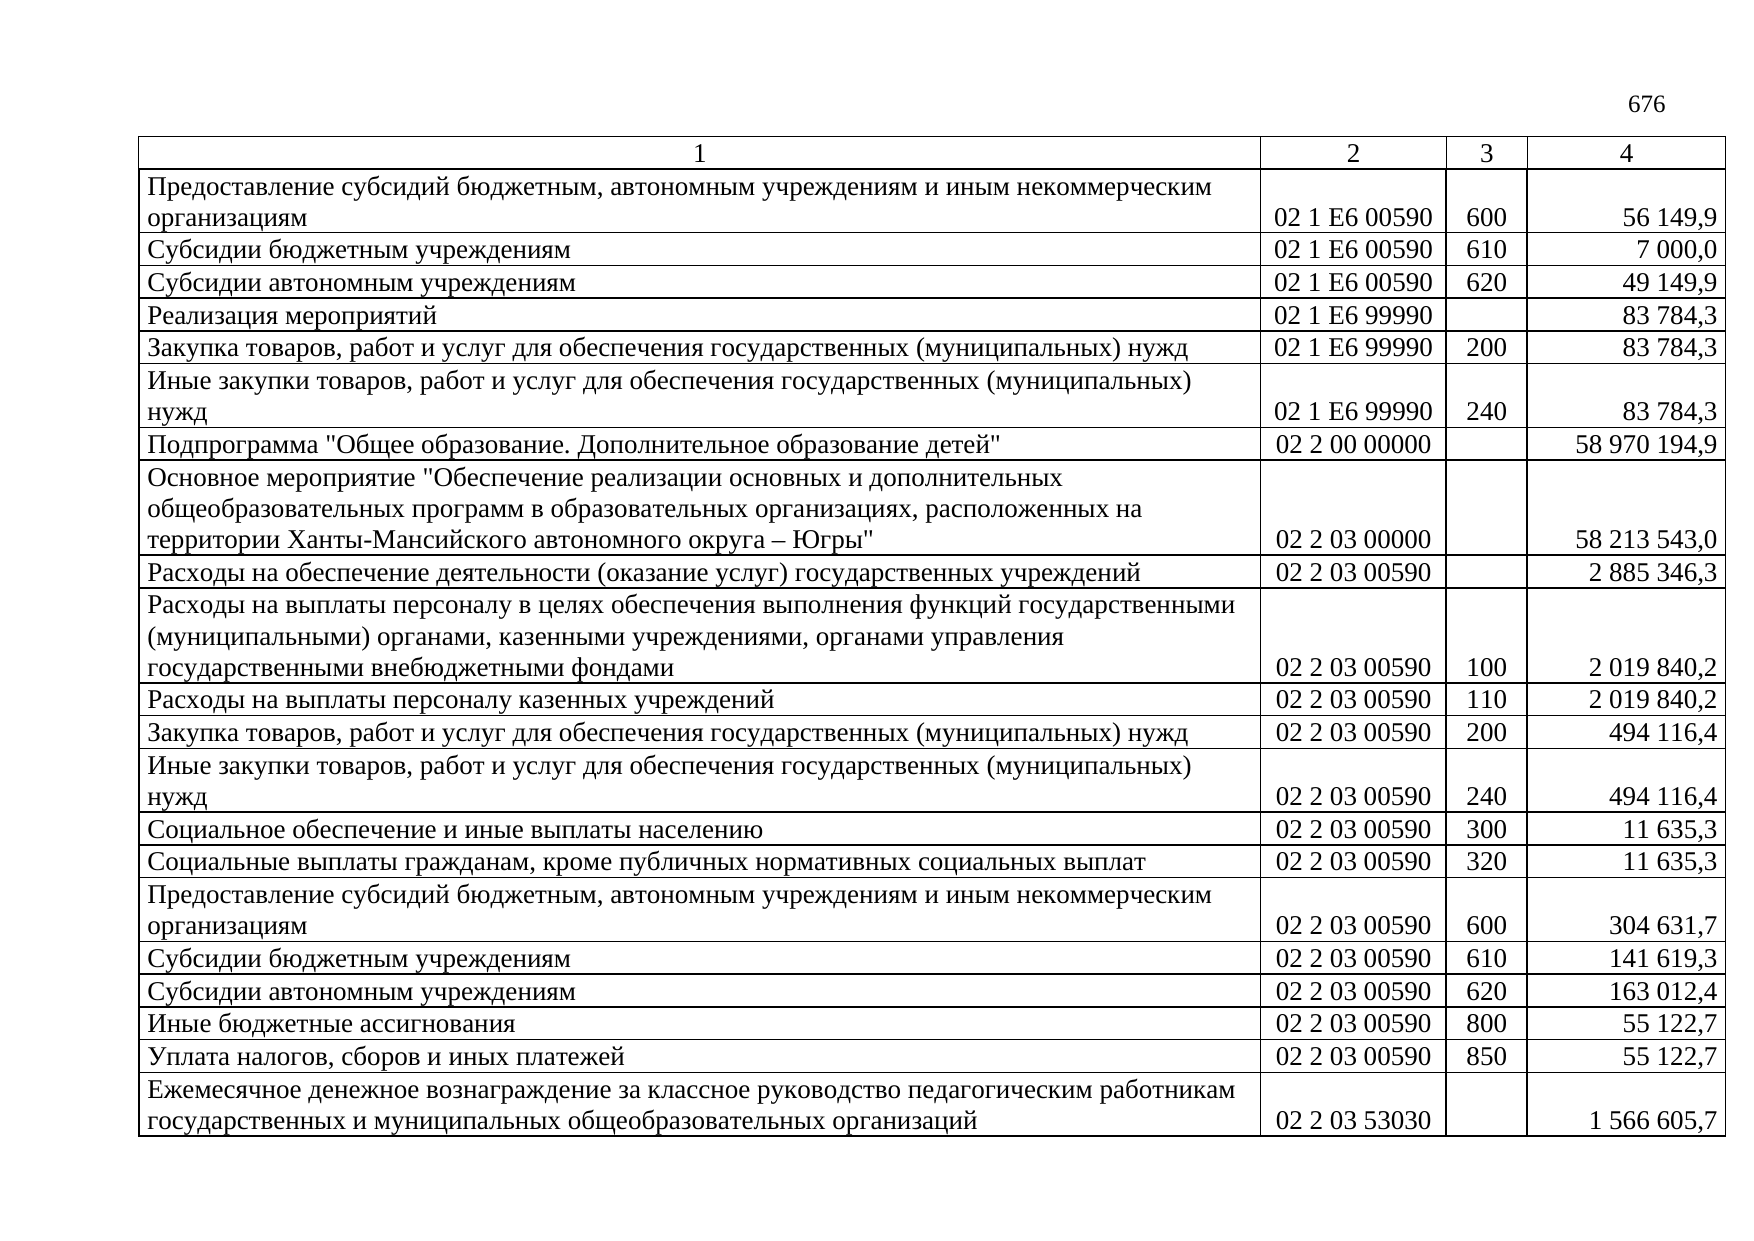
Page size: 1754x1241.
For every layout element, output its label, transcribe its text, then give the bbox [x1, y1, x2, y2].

table_cell Расходы на выплаты персоналу казенных учреждений [140, 684, 1260, 715]
table_cell Иные закупки товаров, работ и услуг для обеспечения государственных (муниципальных) нужд [140, 749, 1260, 811]
table_cell 200 [1447, 332, 1526, 363]
table_cell Субсидии автономным учреждениям [140, 975, 1260, 1006]
table_cell 2 019 840,2 [1528, 589, 1725, 682]
table_cell 320 [1447, 846, 1526, 877]
table_cell 304 631,7 [1528, 878, 1725, 941]
table_cell 2 885 346,3 [1528, 556, 1725, 587]
table_cell 58 970 194,9 [1528, 428, 1725, 459]
table_cell 02 2 03 00590 [1261, 942, 1445, 973]
table_cell 610 [1447, 942, 1526, 973]
table_cell 02 2 03 53030 [1261, 1073, 1445, 1135]
table_cell 2 019 840,2 [1528, 684, 1725, 715]
table_cell 02 1 E6 00590 [1261, 266, 1445, 297]
table_cell 55 122,7 [1528, 1008, 1725, 1039]
table_cell 02 1 E6 99990 [1261, 332, 1445, 363]
table_cell Субсидии автономным учреждениям [140, 266, 1260, 297]
table_cell 58 213 543,0 [1528, 461, 1725, 554]
table_cell 1 566 605,7 [1528, 1073, 1725, 1135]
table_cell Основное мероприятие "Обеспечение реализации основных и дополнительных общеобразовательных программ в образовательных организациях, расположенных на территории Ханты-Мансийского автономного округа – Югры" [140, 461, 1260, 554]
table_cell 02 2 03 00590 [1261, 975, 1445, 1006]
table_cell 02 2 03 00590 [1261, 556, 1445, 587]
table_cell 02 2 03 00590 [1261, 813, 1445, 844]
table_cell 163 012,4 [1528, 975, 1725, 1006]
table_cell 494 116,4 [1528, 716, 1725, 747]
table_cell 600 [1447, 170, 1526, 232]
table_cell 02 1 E6 00590 [1261, 233, 1445, 264]
table_cell 02 1 E6 99990 [1261, 364, 1445, 427]
table_cell Расходы на обеспечение деятельности (оказание услуг) государственных учреждений [140, 556, 1260, 587]
table_cell Иные бюджетные ассигнования [140, 1008, 1260, 1039]
table_cell [1447, 556, 1526, 587]
table_cell 300 [1447, 813, 1526, 844]
table_cell 02 2 03 00590 [1261, 1008, 1445, 1039]
table_cell 620 [1447, 266, 1526, 297]
table_cell Иные закупки товаров, работ и услуг для обеспечения государственных (муниципальных) нужд [140, 364, 1260, 427]
table_cell 100 [1447, 589, 1526, 682]
table_cell 02 2 03 00000 [1261, 461, 1445, 554]
table_cell Субсидии бюджетным учреждениям [140, 942, 1260, 973]
table_cell Социальное обеспечение и иные выплаты населению [140, 813, 1260, 844]
table_cell Расходы на выплаты персоналу в целях обеспечения выполнения функций государственными (муниципальными) органами, казенными учреждениями, органами управления государственными внебюджетными фондами [140, 589, 1260, 682]
table_header 3 [1447, 137, 1527, 168]
table_cell [1447, 428, 1526, 459]
table_cell Ежемесячное денежное вознаграждение за классное руководство педагогическим работникам государственных и муниципальных общеобразовательных организаций [140, 1073, 1260, 1135]
table_cell [1447, 1073, 1526, 1135]
table_cell 800 [1447, 1008, 1526, 1039]
table_cell 02 2 03 00590 [1261, 878, 1445, 941]
table_cell 11 635,3 [1528, 846, 1725, 877]
table_cell 7 000,0 [1528, 233, 1725, 264]
table_cell 02 2 00 00000 [1261, 428, 1445, 459]
table_cell 240 [1447, 749, 1526, 811]
table_cell Уплата налогов, сборов и иных платежей [140, 1040, 1260, 1071]
table_cell 02 2 03 00590 [1261, 684, 1445, 715]
table_cell 02 2 03 00590 [1261, 589, 1445, 682]
table_cell 83 784,3 [1528, 364, 1725, 427]
table_cell 610 [1447, 233, 1526, 264]
table_cell 850 [1447, 1040, 1526, 1071]
table_cell 83 784,3 [1528, 299, 1725, 330]
table_cell 110 [1447, 684, 1526, 715]
table_cell 02 1 E6 00590 [1261, 170, 1445, 232]
table_header 4 [1528, 137, 1725, 168]
table_cell Подпрограмма "Общее образование. Дополнительное образование детей" [140, 428, 1260, 459]
table_cell [1447, 461, 1526, 554]
table_cell 141 619,3 [1528, 942, 1725, 973]
table_header 2 [1261, 137, 1446, 168]
table_cell 02 1 E6 99990 [1261, 299, 1445, 330]
table_cell 02 2 03 00590 [1261, 1040, 1445, 1071]
table_cell Социальные выплаты гражданам, кроме публичных нормативных социальных выплат [140, 846, 1260, 877]
table_cell 55 122,7 [1528, 1040, 1725, 1071]
table_cell 620 [1447, 975, 1526, 1006]
table_cell Субсидии бюджетным учреждениям [140, 233, 1260, 264]
table_cell 11 635,3 [1528, 813, 1725, 844]
table_cell 494 116,4 [1528, 749, 1725, 811]
table_cell 02 2 03 00590 [1261, 749, 1445, 811]
table_cell Закупка товаров, работ и услуг для обеспечения государственных (муниципальных) нужд [140, 332, 1260, 363]
table_cell 240 [1447, 364, 1526, 427]
table_cell 83 784,3 [1528, 332, 1725, 363]
table_cell 200 [1447, 716, 1526, 747]
table_cell 56 149,9 [1528, 170, 1725, 232]
table_cell 02 2 03 00590 [1261, 716, 1445, 747]
table_header 1 [139, 137, 1260, 168]
table_cell Предоставление субсидий бюджетным, автономным учреждениям и иным некоммерческим организациям [140, 878, 1260, 941]
table_cell 600 [1447, 878, 1526, 941]
table_cell Закупка товаров, работ и услуг для обеспечения государственных (муниципальных) нужд [140, 716, 1260, 747]
table_cell 49 149,9 [1528, 266, 1725, 297]
table_cell Предоставление субсидий бюджетным, автономным учреждениям и иным некоммерческим организациям [140, 170, 1260, 232]
table_cell Реализация мероприятий [140, 299, 1260, 330]
table_cell 02 2 03 00590 [1261, 846, 1445, 877]
table_cell [1447, 299, 1526, 330]
